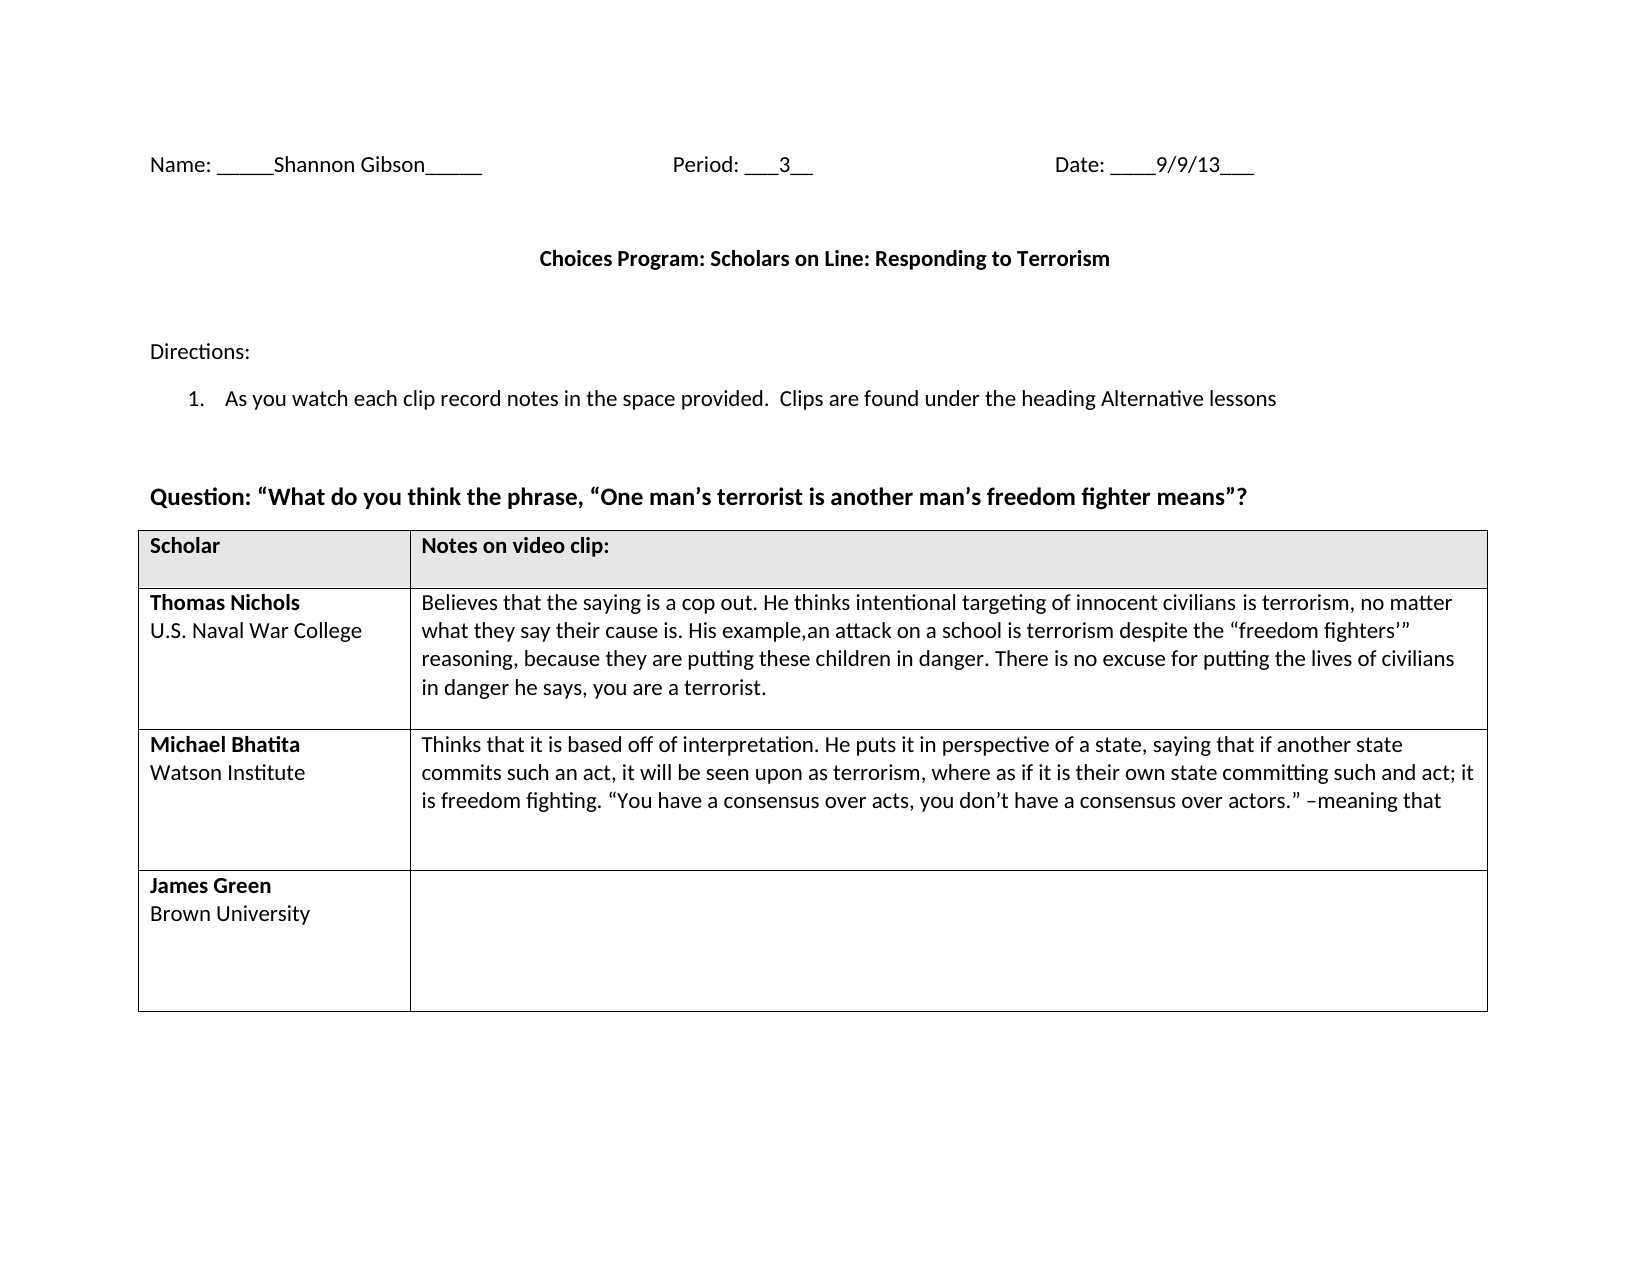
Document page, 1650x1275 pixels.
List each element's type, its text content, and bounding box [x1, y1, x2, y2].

table_cell Believes that the saying is a cop out. He thinks intentional targeting of innocent civilians is terrorism, no matter what they say their cause is. His example,an attack on a school is terrorism despite the “freedom fighters’” reasoning, because they are putting these children in danger. There is no excuse for putting the lives of civilians in danger he says, you are a terrorist. [411, 589, 1487, 729]
table_header Scholar [139, 531, 410, 587]
table_cell Thinks that it is based off of interpretation. He puts it in perspective of a state, saying that if another state commits such an act, it will be seen upon as terrorism, where as if it is their own state committing such and act; it is freedom fighting. “You have a consensus over acts, you don’t have a consensus over actors.” –meaning that [411, 730, 1487, 870]
list As you watch each clip record notes in the space provided. Clips are found under the heading Alternative lessons [187, 384, 1500, 412]
text Name: _____Shannon Gibson_____ Period: ___3__ Date: ____9/9/13___ [150, 150, 1500, 178]
table_cell Michael Bhatita Watson Institute [139, 730, 410, 870]
text Choices Program: Scholars on Line: Responding to Terrorism [150, 244, 1500, 272]
text Directions: [150, 337, 1500, 366]
text Question: “What do you think the phrase, “One man’s terrorist is another man’s freedom fighter means”? [150, 481, 1500, 511]
table_cell Thomas Nichols U.S. Naval War College [139, 589, 410, 729]
table_cell James Green Brown University [139, 871, 410, 1011]
table_header Notes on video clip: [411, 531, 1487, 587]
table_cell [411, 871, 1487, 1011]
